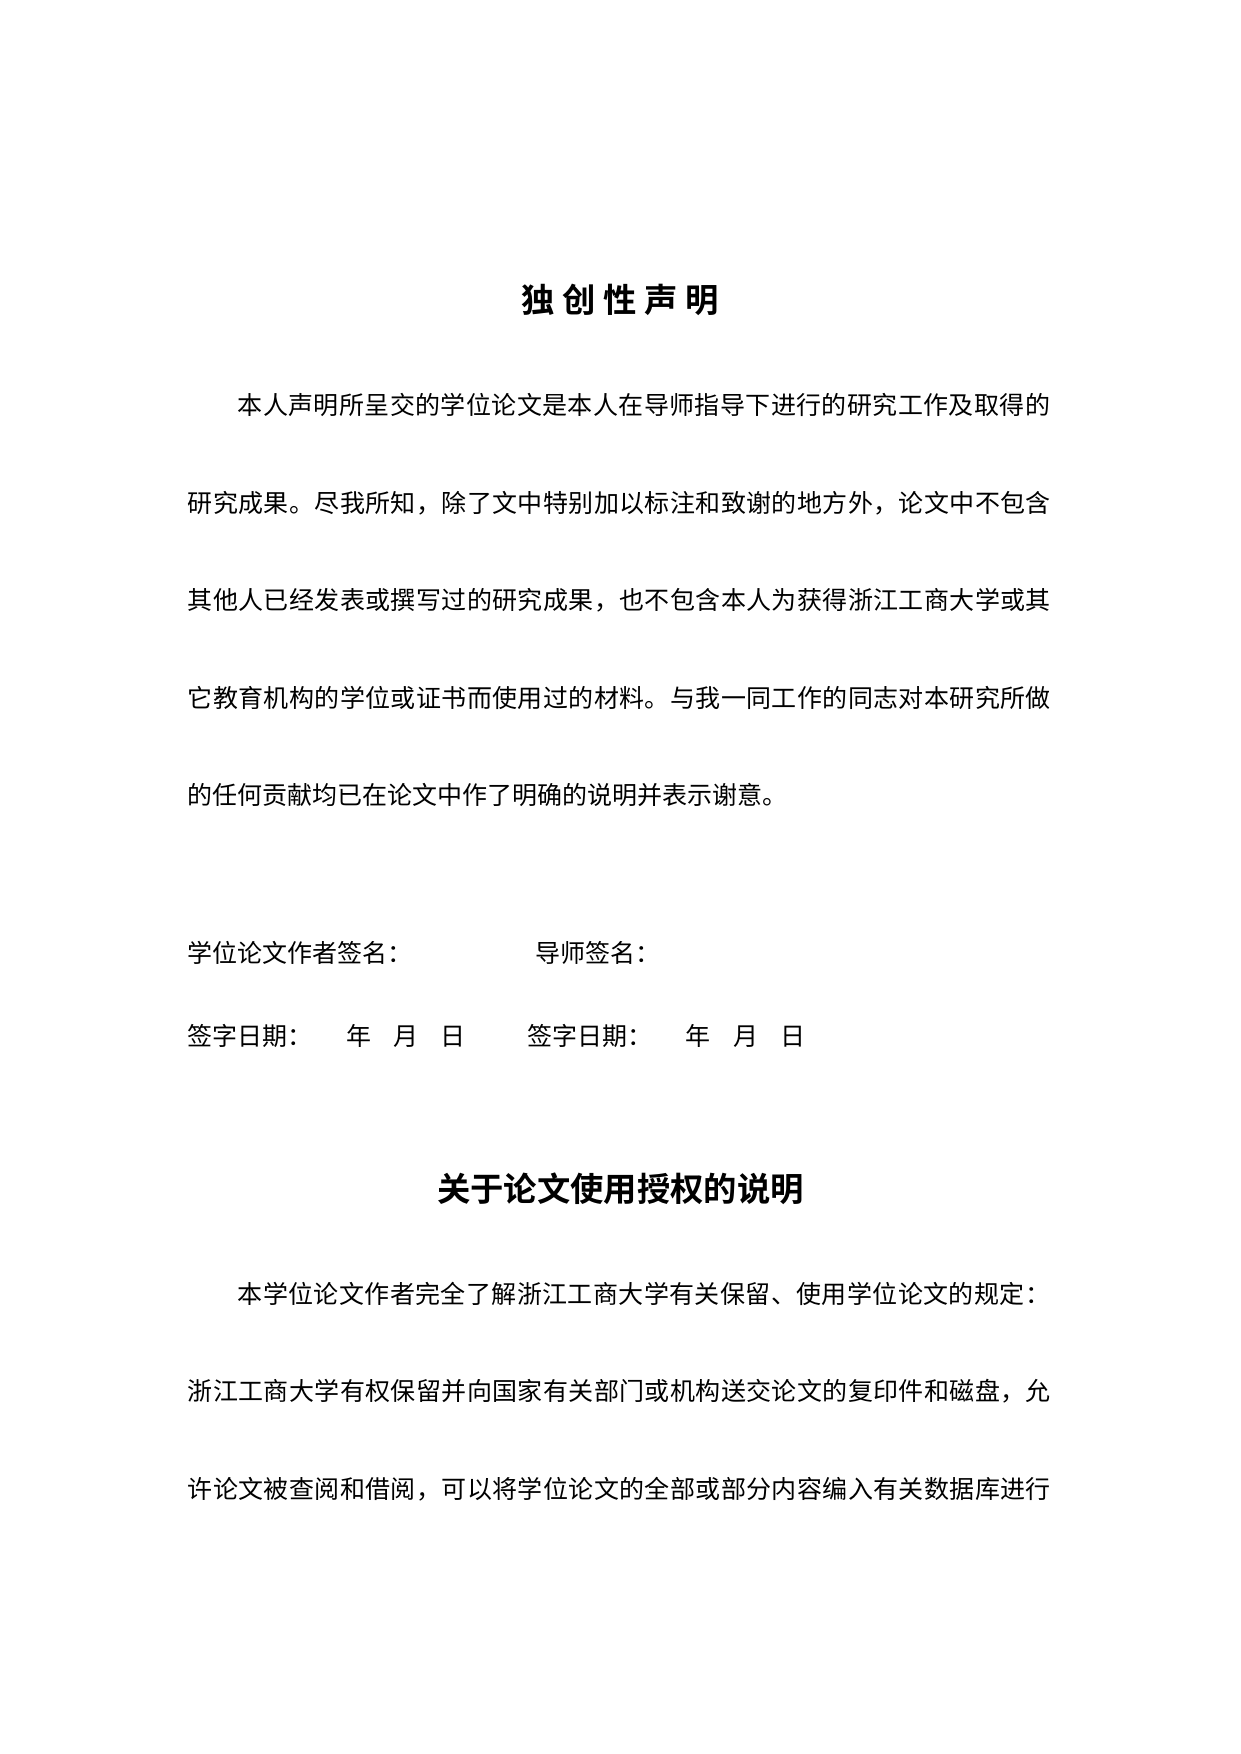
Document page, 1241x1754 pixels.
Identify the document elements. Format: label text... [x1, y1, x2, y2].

text 独 创 性 声 明 [187, 266, 1053, 331]
text 本人声明所呈交的学位论文是本人在导师指导下进行的研究工作及取得的研究成果。尽我所知，除了文中特别加以标注和致谢的地方外，论文中不包含其他人已经发表或撰写过的研究成果，也不包含本人为获得浙江工商大学或其它教育机构的学位或证书而使用过的材料。与我一同工作的同志对本研究所做的任何贡献均已在论文中作了明确的说明并表示谢意。 [187, 371, 1053, 826]
text 签字日期： 年 月 日 签字日期： 年 月 日 [187, 1012, 1053, 1054]
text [187, 1260, 1053, 1520]
text 关于论文使用授权的说明 [187, 1154, 1053, 1219]
text 学位论文作者签名： 导师签名： [187, 929, 1053, 971]
